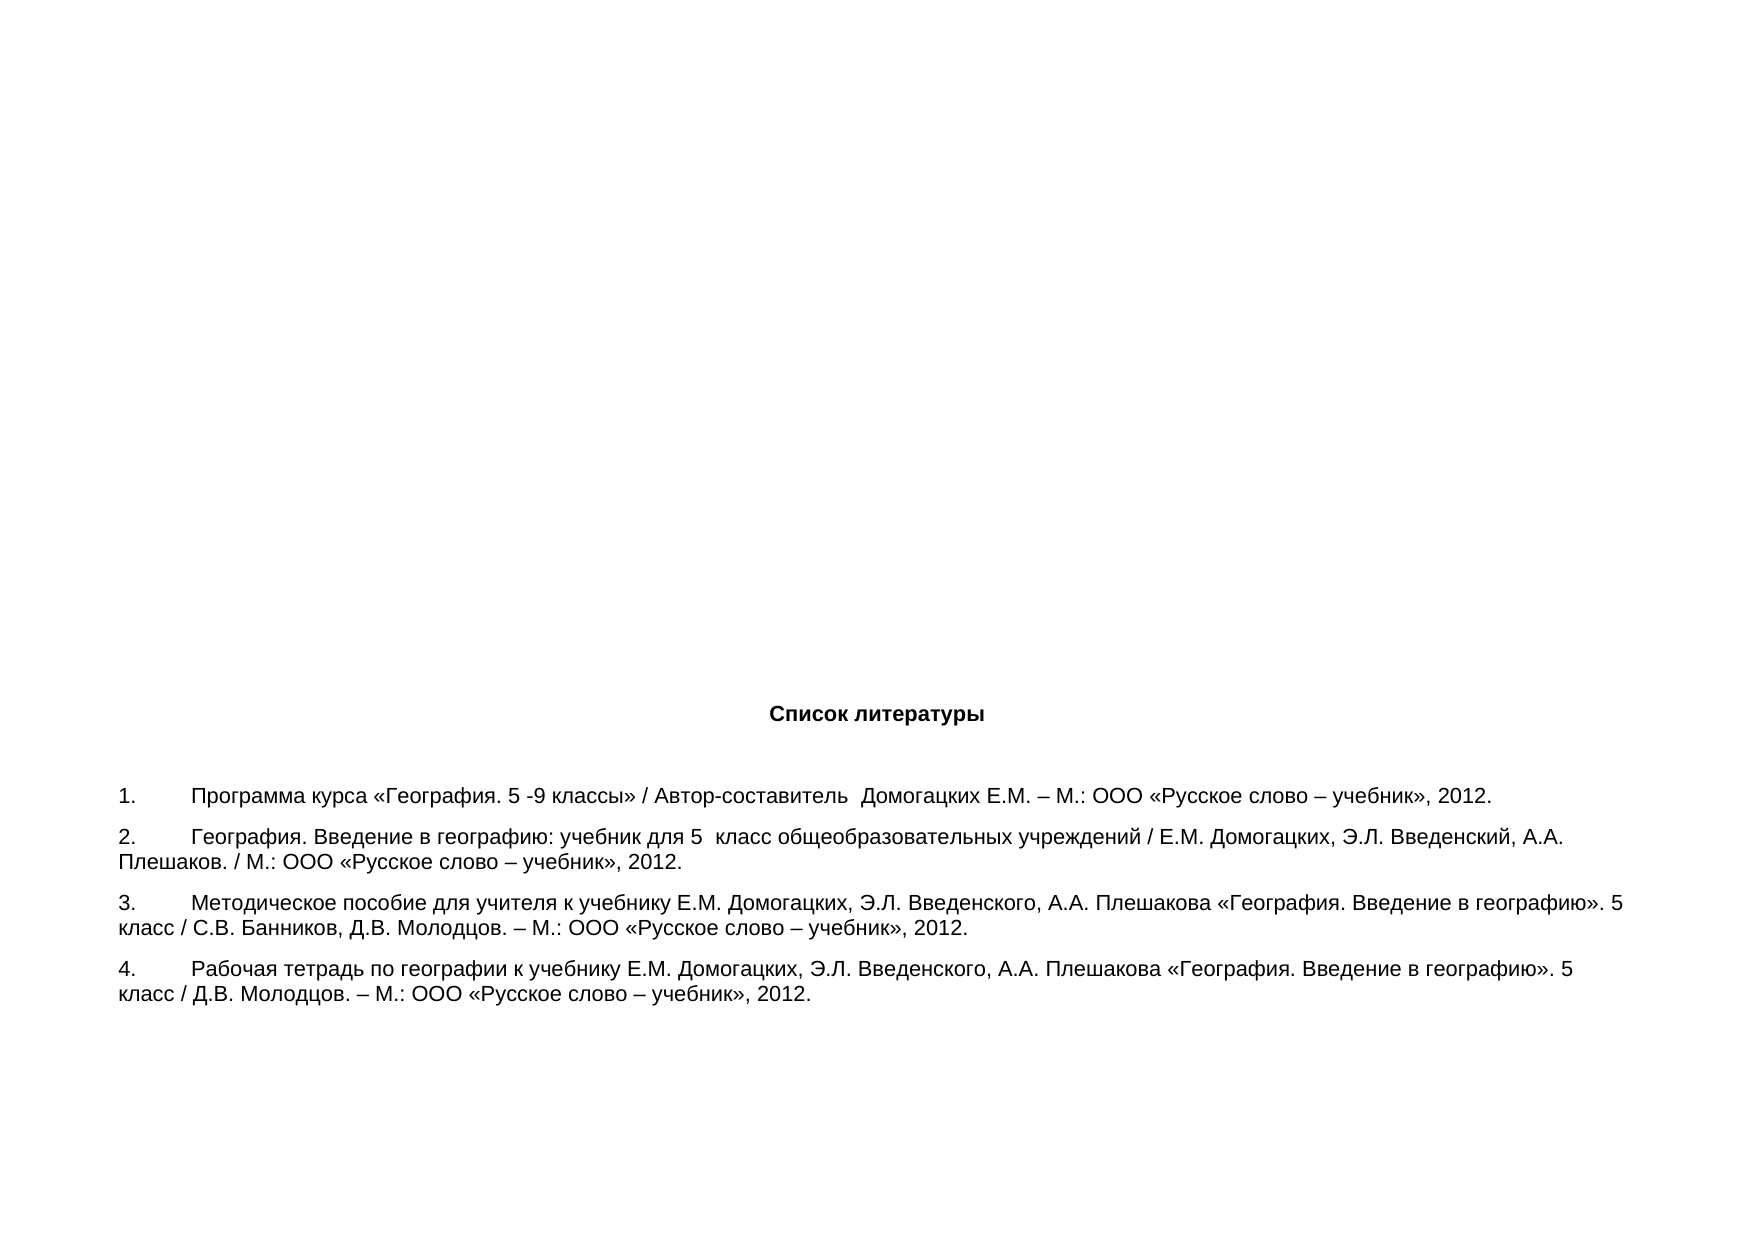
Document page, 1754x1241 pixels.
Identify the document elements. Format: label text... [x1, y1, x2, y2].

text 4. Рабочая тетрадь по географии к учебнику Е.М. Домогацких, Э.Л. Введенского, А.А. Плешакова «География. Введение в географию». 5 класс / Д.В. Молодцов. – М.: ООО «Русское слово – учебник», 2012. [118, 956, 1636, 1006]
text Список литературы [118, 701, 1636, 726]
text 1. Программа курса «География. 5 -9 классы» / Автор-составитель Домогацких Е.М. – М.: ООО «Русское слово – учебник», 2012. [118, 783, 1636, 808]
text 2. География. Введение в географию: учебник для 5 класс общеобразовательных учреждений / Е.М. Домогацких, Э.Л. Введенский, А.А. Плешаков. / М.: ООО «Русское слово – учебник», 2012. [118, 823, 1636, 874]
text 3. Методическое пособие для учителя к учебнику Е.М. Домогацких, Э.Л. Введенского, А.А. Плешакова «География. Введение в географию». 5 класс / С.В. Банников, Д.В. Молодцов. – М.: ООО «Русское слово – учебник», 2012. [118, 889, 1636, 940]
